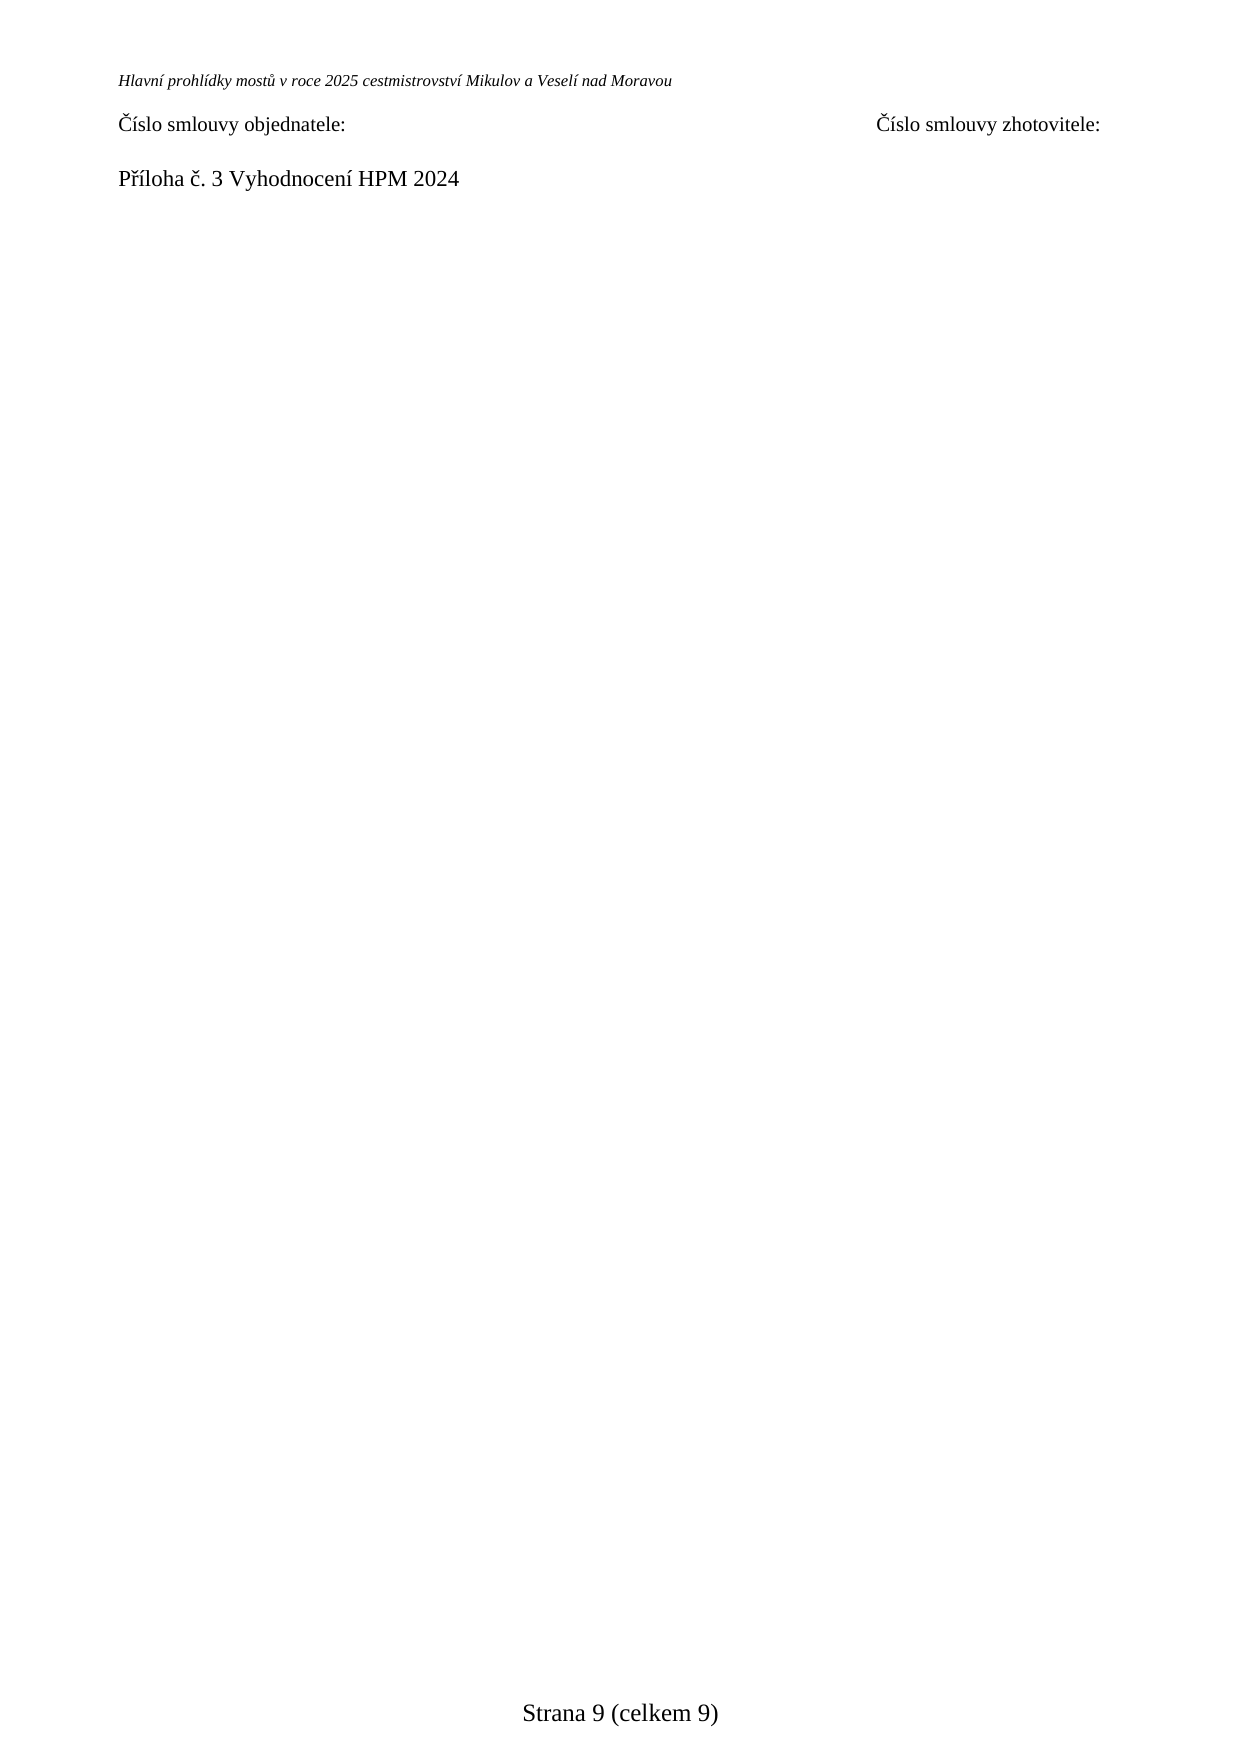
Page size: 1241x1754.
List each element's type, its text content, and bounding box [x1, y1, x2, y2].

text Příloha č. 3 Vyhodnocení HPM 2024 [118, 165, 1122, 192]
